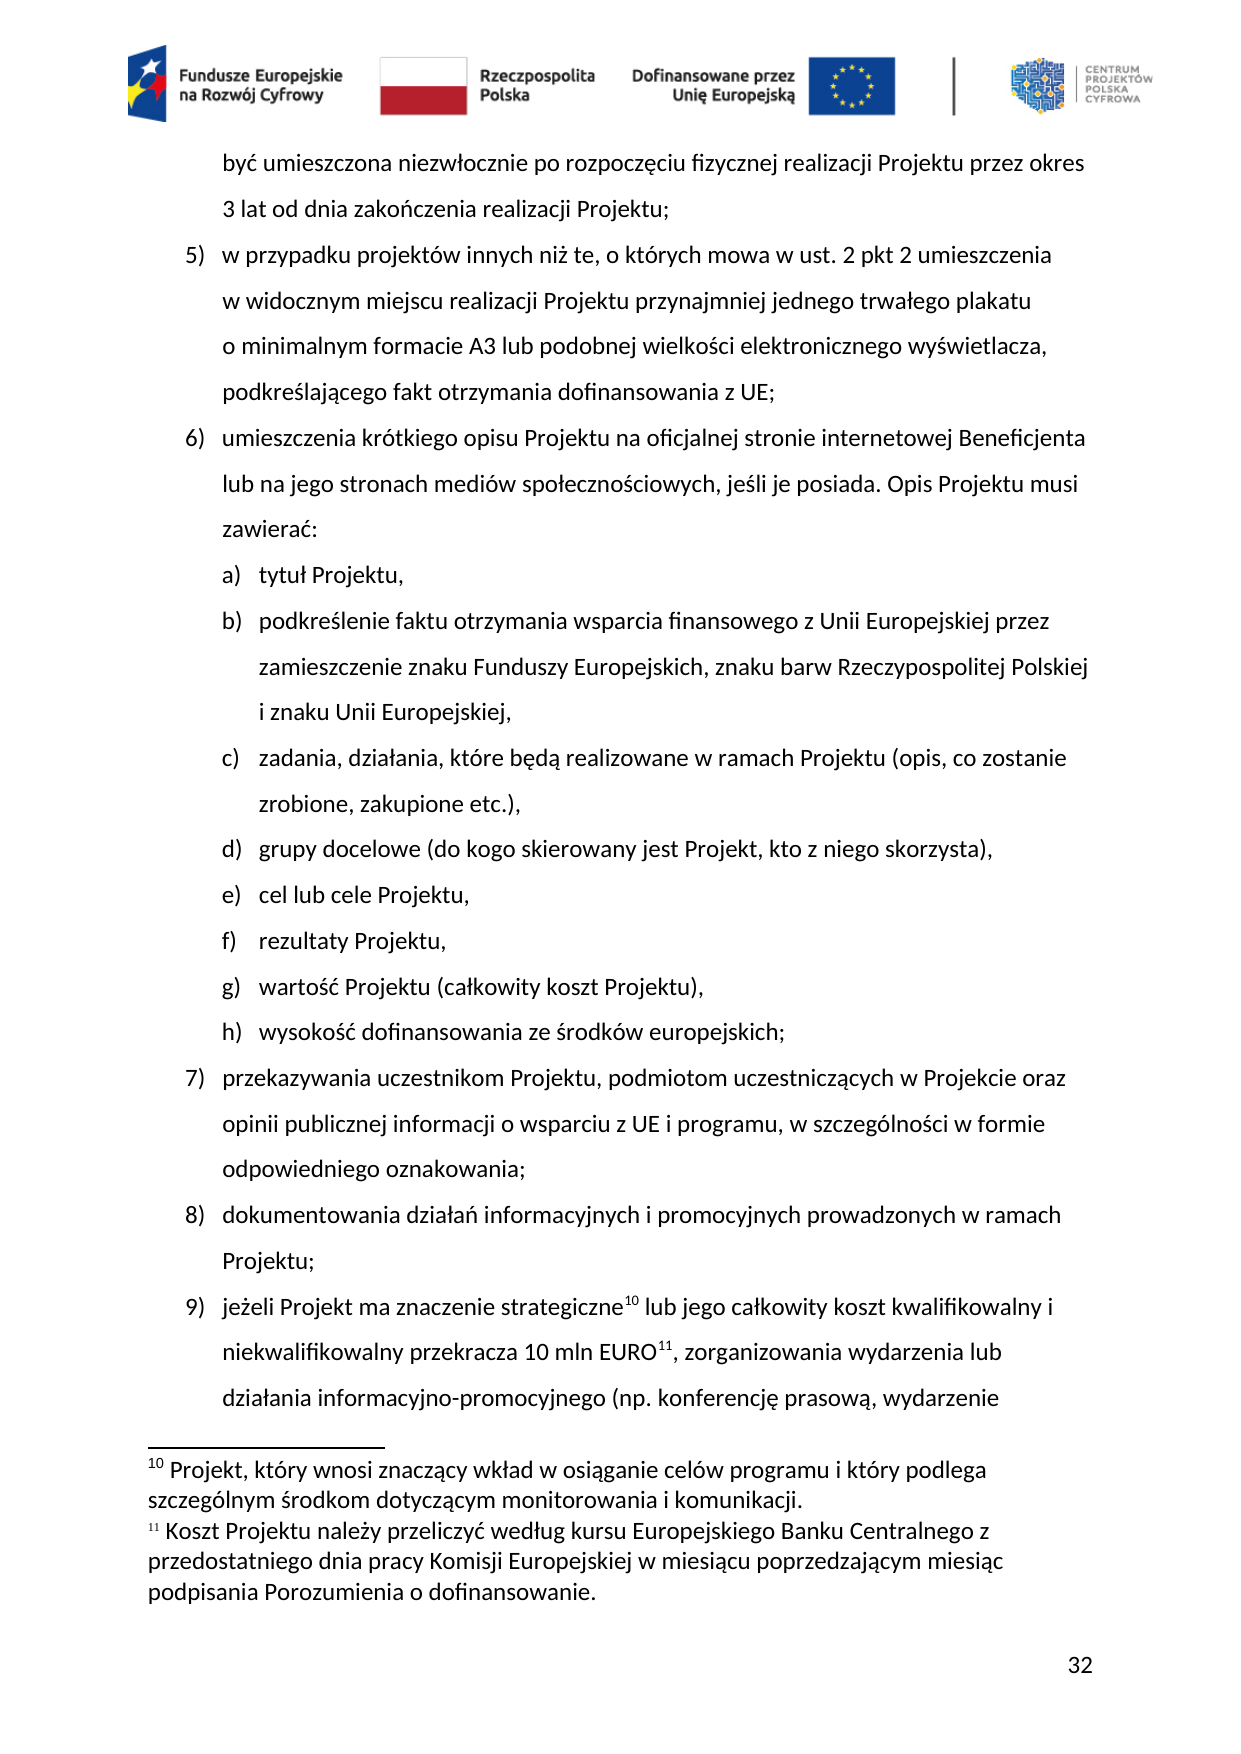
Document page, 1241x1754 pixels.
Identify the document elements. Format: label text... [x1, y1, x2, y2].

list zadania, działania, które będą realizowane w ramach Projektu (opis, co zostanie zrobione, zakupione etc.), [222, 742, 1093, 818]
picture [128, 45, 1153, 122]
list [185, 148, 1093, 224]
list w przypadku projektów innych niż te, o których mowa w ust. 2 pkt 2 umieszczenia w widocznym miejscu realizacji Projektu przynajmniej jednego trwałego plakatu o minimalnym formacie A3 lub podobnej wielkości elektronicznego wyświetlacza, podkreślającego fakt otrzymania dofinansowania z UE; [185, 239, 1093, 407]
list grupy docelowe (do kogo skierowany jest Projekt, kto z niego skorzysta), [222, 833, 1093, 864]
list rezultaty Projektu, [222, 925, 1093, 956]
list tytuł Projektu, [222, 559, 1093, 590]
list cel lub cele Projektu, [222, 879, 1093, 910]
list umieszczenia krótkiego opisu Projektu na oficjalnej stronie internetowej Beneficjenta lub na jego stronach mediów społecznościowych, jeśli je posiada. Opis Projektu musi zawierać: [185, 422, 1093, 544]
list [185, 1291, 1093, 1413]
list podkreślenie faktu otrzymania wsparcia finansowego z Unii Europejskiej przez zamieszczenie znaku Funduszy Europejskich, znaku barw Rzeczypospolitej Polskiej i znaku Unii Europejskiej, [222, 605, 1093, 727]
list dokumentowania działań informacyjnych i promocyjnych prowadzonych w ramach Projektu; [185, 1199, 1093, 1276]
list przekazywania uczestnikom Projektu, podmiotom uczestniczących w Projekcie oraz opinii publicznej informacji o wsparciu z UE i programu, w szczególności w formie odpowiedniego oznakowania; [185, 1062, 1093, 1184]
list wysokość dofinansowania ze środków europejskich; [222, 1016, 1093, 1047]
list wartość Projektu (całkowity koszt Projektu), [222, 971, 1093, 1001]
